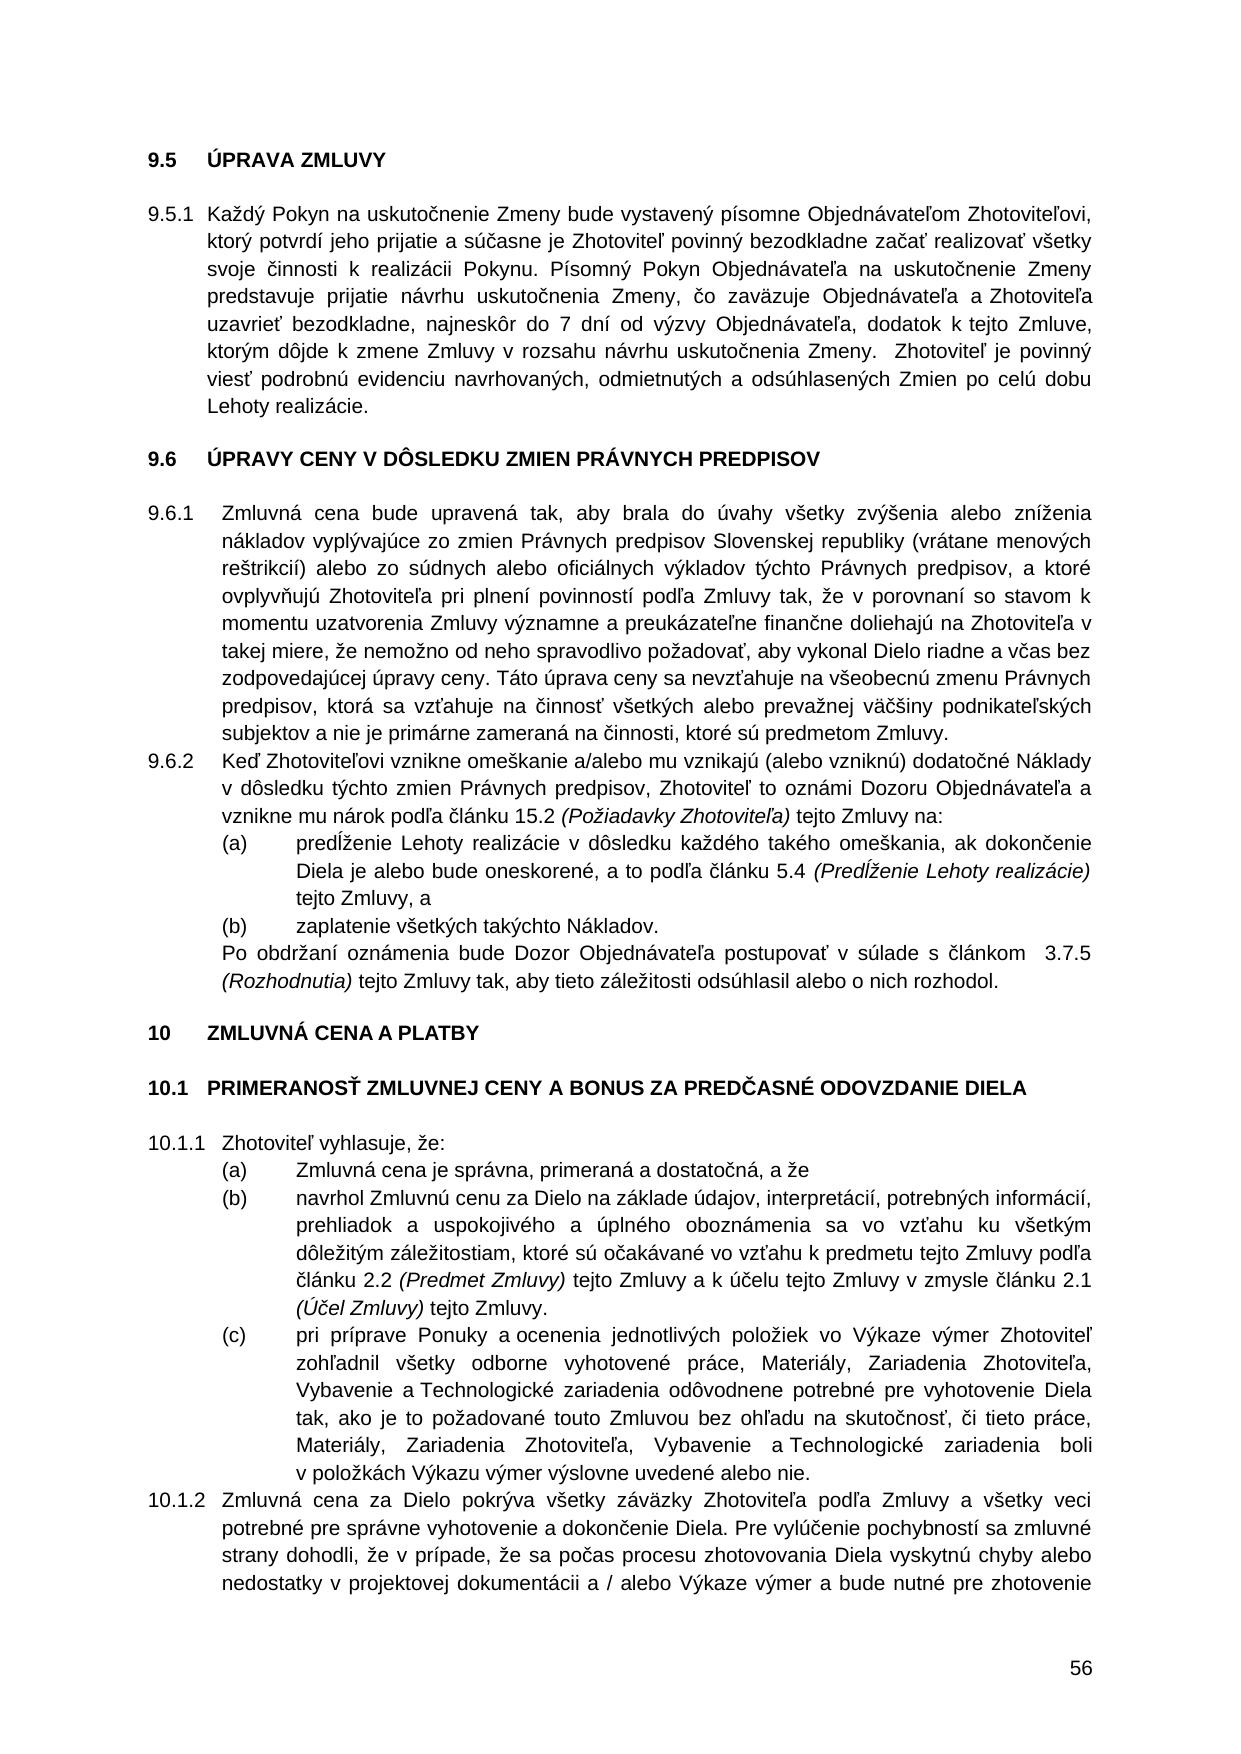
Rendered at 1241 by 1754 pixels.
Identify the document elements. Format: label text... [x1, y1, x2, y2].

list Zmluvná cena bude upravená tak, aby brala do úvahy všetky zvýšenia alebo zníženia nákladov vyplývajúce zo zmien Právnych predpisov Slovenskej republiky (vrátane menových reštrikcií) alebo zo súdnych alebo oficiálnych výkladov týchto Právnych predpisov, a ktoré ovplyvňujú Zhotoviteľa pri plnení povinností podľa Zmluvy tak, že v porovnaní so stavom k momentu uzatvorenia Zmluvy významne a preukázateľne finančne doliehajú na Zhotoviteľa v takej miere, že nemožno od neho spravodlivo požadovať, aby vykonal Dielo riadne a včas bez zodpovedajúcej úpravy ceny. Táto úprava ceny sa nevzťahuje na všeobecnú zmenu Právnych predpisov, ktorá sa vzťahuje na činnosť všetkých alebo prevažnej väčšiny podnikateľských subjektov a nie je primárne zameraná na činnosti, ktoré sú predmetom Zmluvy. [148, 501, 1092, 745]
list Zhotoviteľ vyhlasuje, že: [148, 1130, 1092, 1154]
subtitle ÚPRAVY CENY V DÔSLEDKU ZMIEN PRÁVNYCH PREDPISOV [148, 447, 1092, 471]
subtitle PRIMERANOSŤ ZMLUVNEJ CENY A BONUS ZA PREDČASNÉ ODOVZDANIE DIELA [148, 1076, 1092, 1100]
list Každý Pokyn na uskutočnenie Zmeny bude vystavený písomne Objednávateľom Zhotoviteľovi, ktorý potvrdí jeho prijatie a súčasne je Zhotoviteľ povinný bezodkladne začať realizovať všetky svoje činnosti k realizácii Pokynu. Písomný Pokyn Objednávateľa na uskutočnenie Zmeny predstavuje prijatie návrhu uskutočnenia Zmeny, čo zaväzuje Objednávateľa a Zhotoviteľa uzavrieť bezodkladne, najneskôr do 7 dní od výzvy Objednávateľa, dodatok k tejto Zmluve, ktorým dôjde k zmene Zmluvy v rozsahu návrhu uskutočnenia Zmeny. Zhotoviteľ je povinný viesť podrobnú evidenciu navrhovaných, odmietnutých a odsúhlasených Zmien po celú dobu Lehoty realizácie. [148, 202, 1092, 418]
list predĺženie Lehoty realizácie v dôsledku každého takého omeškania, ak dokončenie Diela je alebo bude oneskorené, a to podľa článku 5.4 (Predĺženie Lehoty realizácie) tejto Zmluvy, a [222, 831, 1092, 910]
list Zmluvná cena je správna, primeraná a dostatočná, a že [222, 1158, 1092, 1182]
list navrhol Zmluvnú cenu za Dielo na základe údajov, interpretácií, potrebných informácií, prehliadok a uspokojivého a úplného oboznámenia sa vo vzťahu ku všetkým dôležitým záležitostiam, ktoré sú očakávané vo vzťahu k predmetu tejto Zmluvy podľa článku 2.2 (Predmet Zmluvy) tejto Zmluvy a k účelu tejto Zmluvy v zmysle článku 2.1 (Účel Zmluvy) tejto Zmluvy. [222, 1185, 1092, 1319]
subtitle ÚPRAVA ZMLUVY [148, 148, 1092, 172]
list zaplatenie všetkých takýchto Nákladov. [222, 913, 1092, 937]
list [148, 1488, 1092, 1594]
list pri príprave Ponuky a ocenenia jednotlivých položiek vo Výkaze výmer Zhotoviteľ zohľadnil všetky odborne vyhotovené práce, Materiály, Zariadenia Zhotoviteľa, Vybavenie a Technologické zariadenia odôvodnene potrebné pre vyhotovenie Diela tak, ako je to požadované touto Zmluvou bez ohľadu na skutočnosť, či tieto práce, Materiály, Zariadenia Zhotoviteľa, Vybavenie a Technologické zariadenia boli v položkách Výkazu výmer výslovne uvedené alebo nie. [222, 1323, 1092, 1484]
subtitle ZMLUVNÁ CENA A PLATBY [148, 1021, 1092, 1045]
list Keď Zhotoviteľovi vznikne omeškanie a/alebo mu vznikajú (alebo vzniknú) dodatočné Náklady v dôsledku týchto zmien Právnych predpisov, Zhotoviteľ to oznámi Dozoru Objednávateľa a vznikne mu nárok podľa článku 15.2 (Požiadavky Zhotoviteľa) tejto Zmluvy na: [148, 748, 1092, 827]
text Po obdržaní oznámenia bude Dozor Objednávateľa postupovať v súlade s článkom 3.7.5 (Rozhodnutia) tejto Zmluvy tak, aby tieto záležitosti odsúhlasil alebo o nich rozhodol. [222, 941, 1092, 992]
